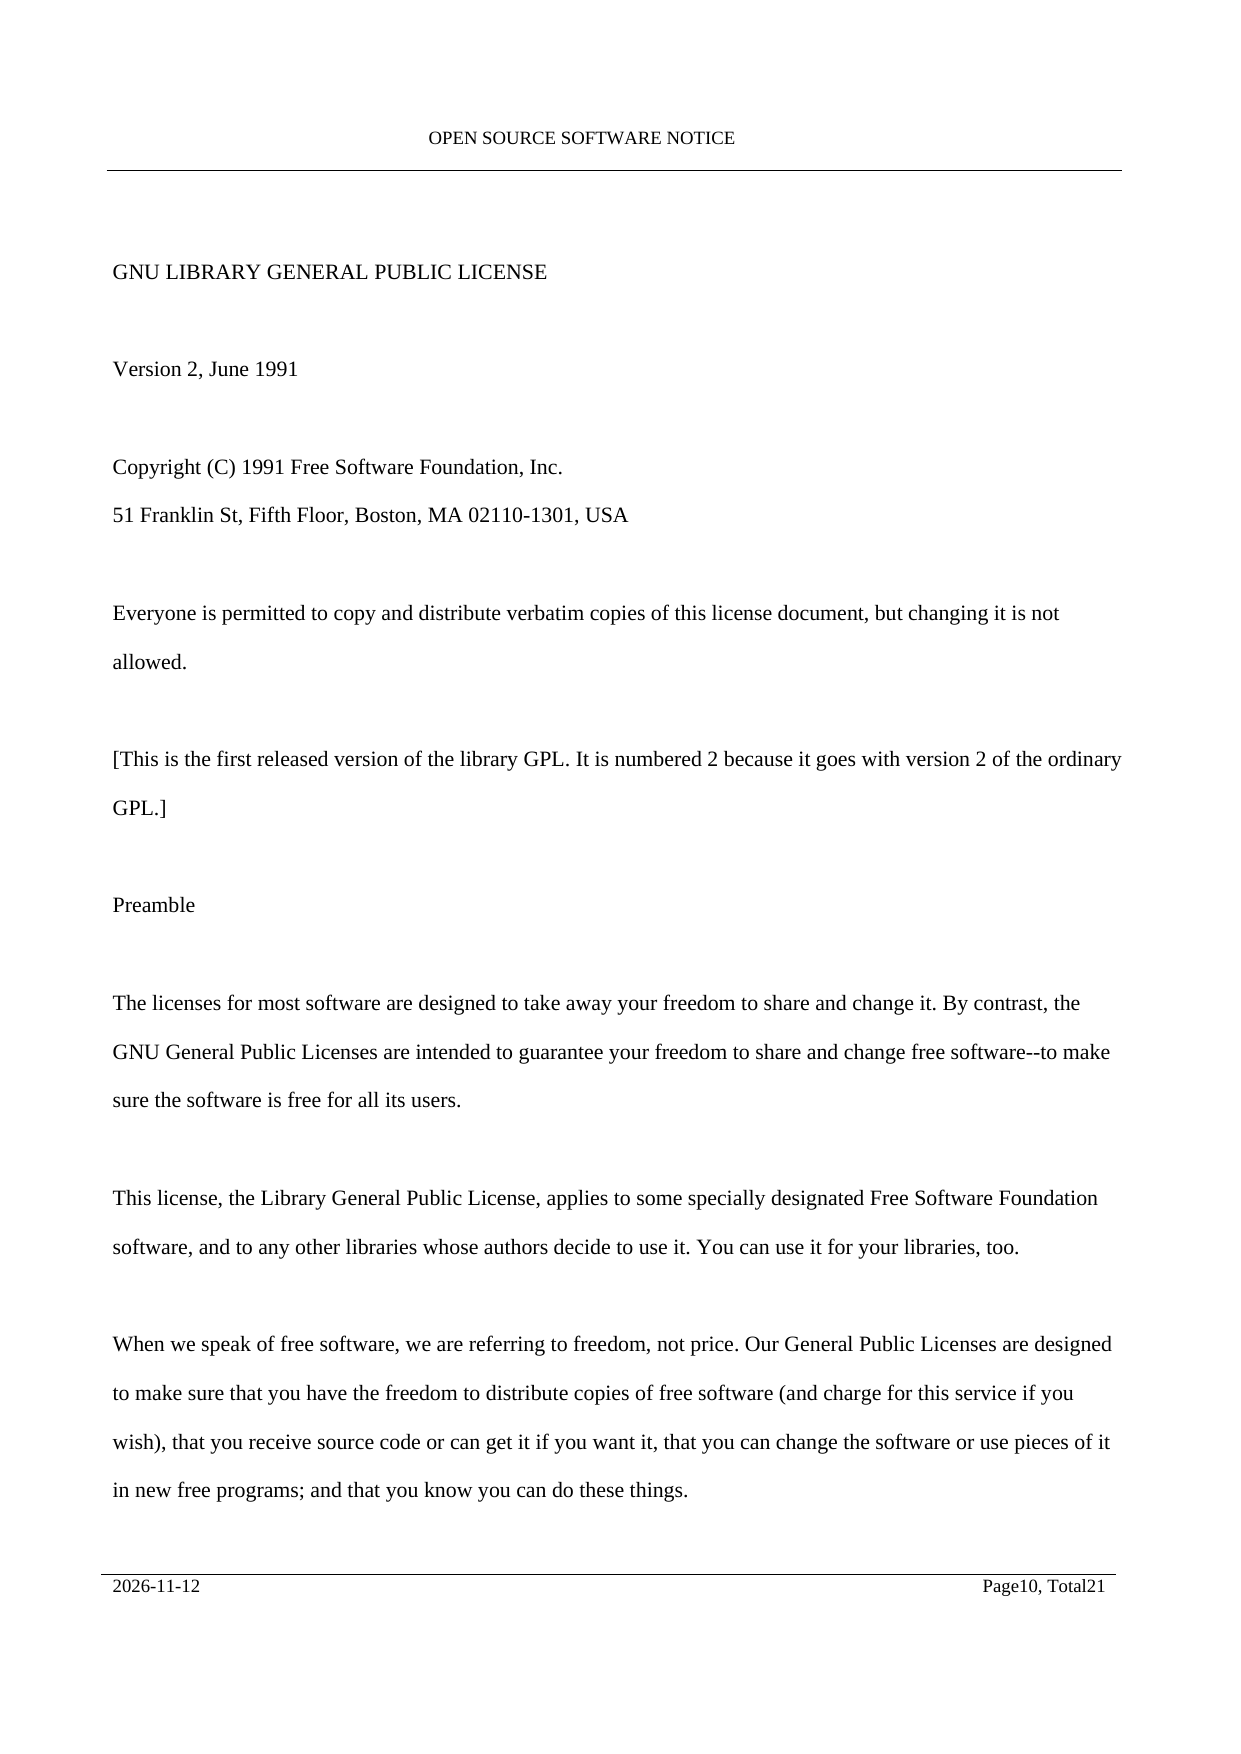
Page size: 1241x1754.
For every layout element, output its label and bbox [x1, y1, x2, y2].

text [112, 206, 1128, 1506]
